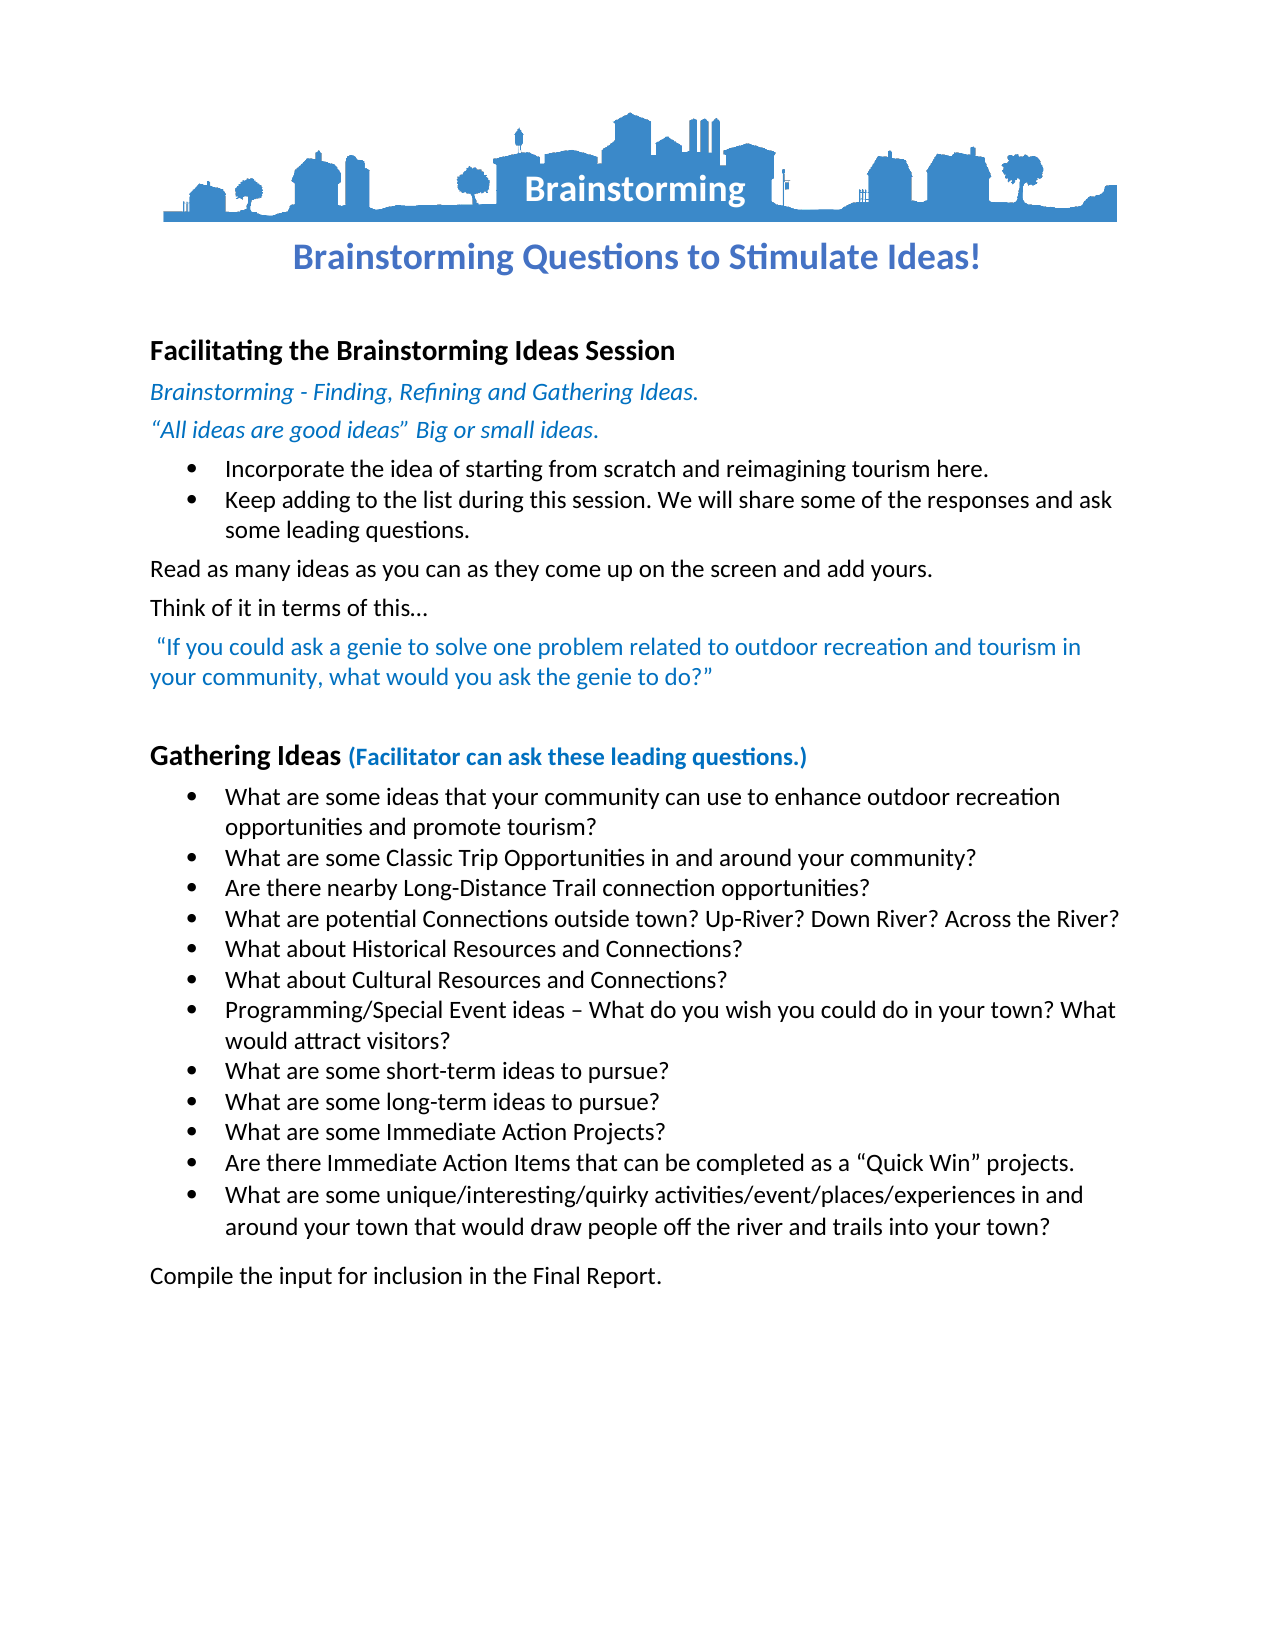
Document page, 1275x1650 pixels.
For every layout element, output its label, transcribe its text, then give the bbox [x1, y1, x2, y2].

list Incorporate the idea of starting from scratch and reimagining tourism here. [187, 453, 1125, 484]
list What about Cultural Resources and Connections? [187, 964, 1125, 994]
text “All ideas are good ideas” Big or small ideas. [150, 414, 1125, 445]
list What are some ideas that your community can use to enhance outdoor recreation opportunities and promote tourism? [187, 781, 1125, 842]
text Brainstorming - Finding, Refining and Gathering Ideas. [150, 376, 1125, 406]
text Compile the input for inclusion in the Final Report. [150, 1260, 1125, 1291]
list Are there nearby Long-Distance Trail connection opportunities? [187, 872, 1125, 903]
picture [150, 103, 1125, 231]
list What about Historical Resources and Connections? [187, 933, 1125, 964]
text Think of it in terms of this… [150, 592, 1125, 623]
list Are there Immediate Action Items that can be completed as a “Quick Win” projects. [187, 1147, 1125, 1177]
text Gathering Ideas (Facilitator can ask these leading questions.) [150, 737, 1125, 772]
list What are potential Connections outside town? Up-River? Down River? Across the River? [187, 903, 1125, 933]
text Brainstorming Questions to Stimulate Ideas! [150, 233, 1125, 279]
list What are some unique/interesting/quirky activities/event/places/experiences in and around your town that would draw people off the river and trails into your town? [187, 1179, 1125, 1242]
text Read as many ideas as you can as they come up on the screen and add yours. [150, 553, 1125, 584]
list Keep adding to the list during this session. We will share some of the responses and ask some leading questions. [187, 484, 1125, 545]
list What are some Immediate Action Projects? [187, 1116, 1125, 1147]
list What are some long-term ideas to pursue? [187, 1086, 1125, 1116]
list What are some short-term ideas to pursue? [187, 1055, 1125, 1086]
text Facilitating the Brainstorming Ideas Session [150, 332, 1125, 367]
list What are some Classic Trip Opportunities in and around your community? [187, 842, 1125, 872]
text “If you could ask a genie to solve one problem related to outdoor recreation and tourism in your community, what would you ask the genie to do?” [150, 631, 1125, 692]
list Programming/Special Event ideas – What do you wish you could do in your town? What would attract visitors? [187, 994, 1125, 1055]
